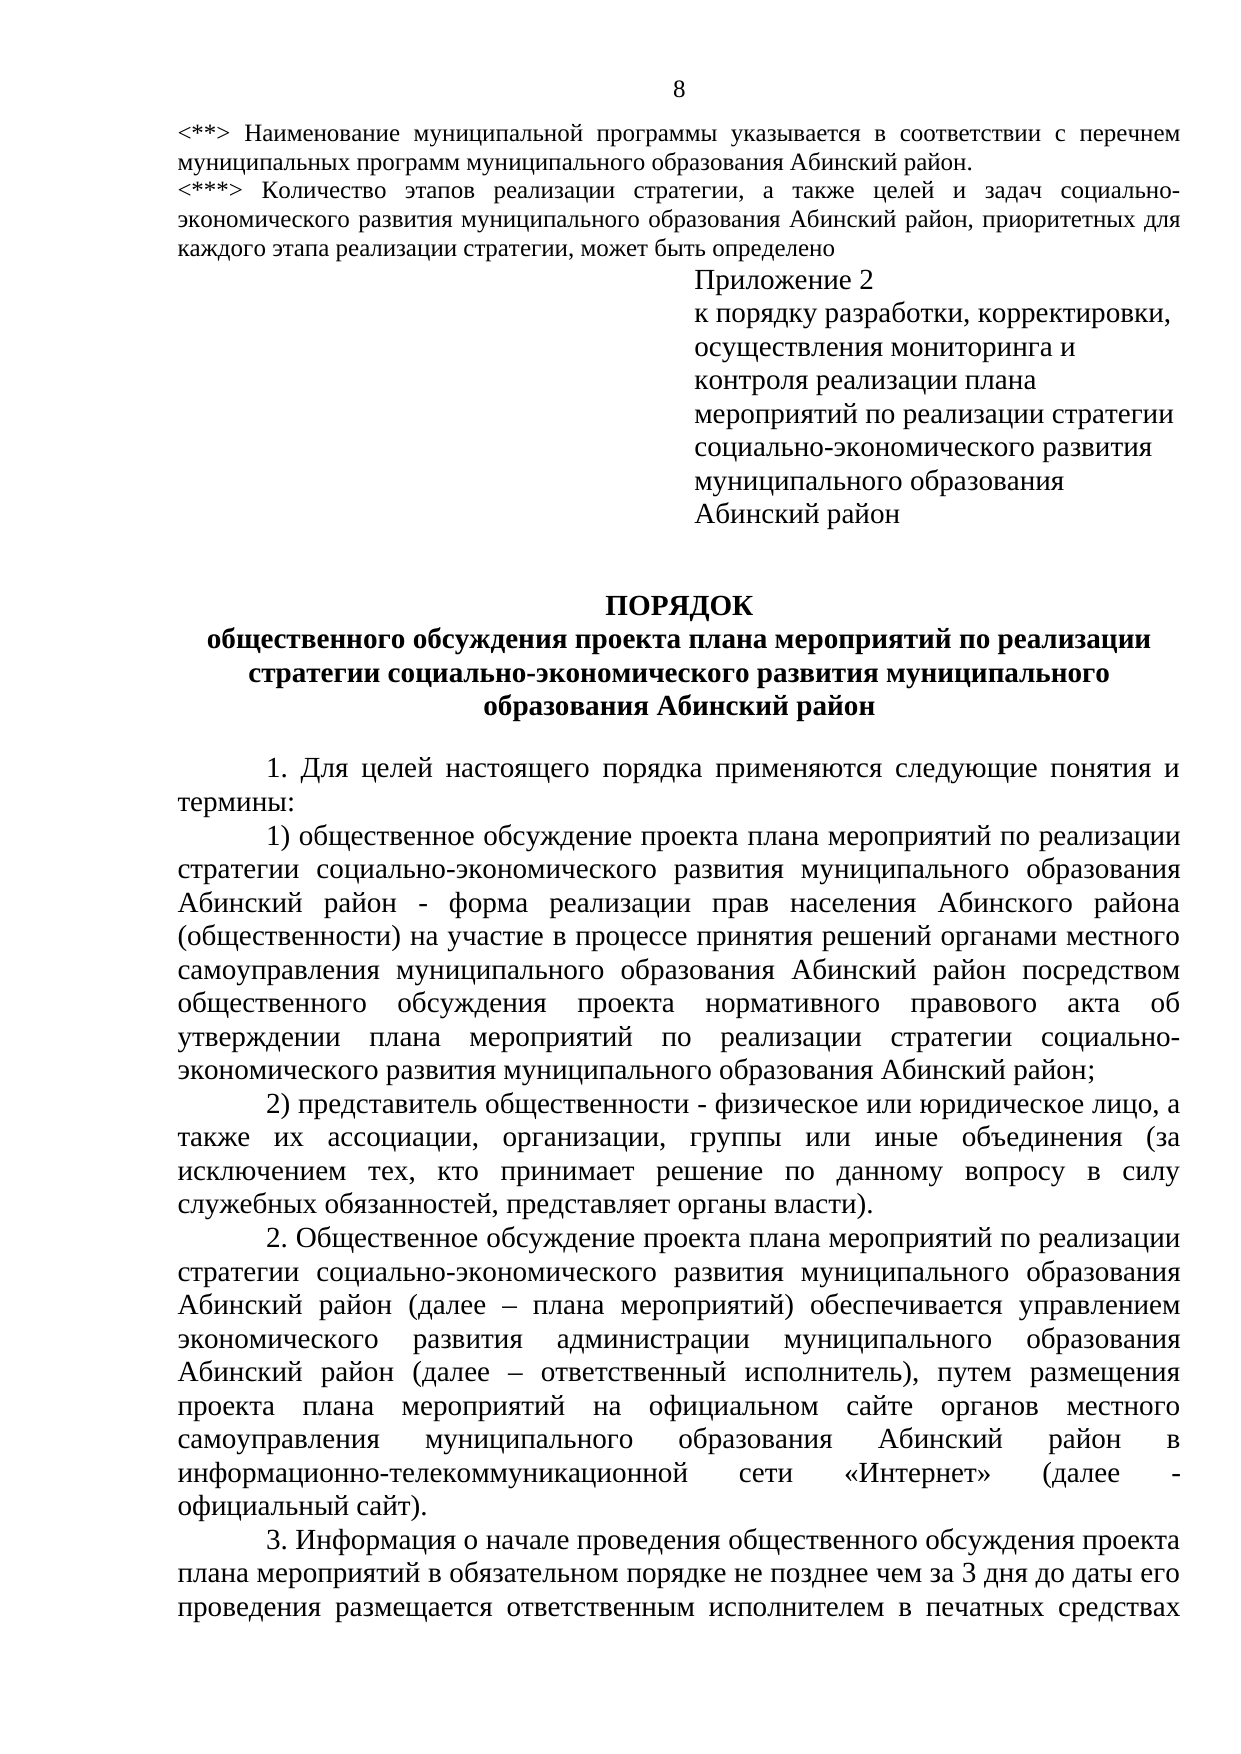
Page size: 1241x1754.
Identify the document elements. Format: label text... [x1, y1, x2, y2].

text 2) представитель общественности - физическое или юридическое лицо, а также их ассоциации, организации, группы или иные объединения (за исключением тех, кто принимает решение по данному вопросу в силу служебных обязанностей, представляет органы власти). [177, 1086, 1181, 1220]
text Приложение 2 [694, 262, 1181, 295]
text общественного обсуждения проекта плана мероприятий по реализации стратегии социально-экономического развития муниципального образования Абинский район [177, 621, 1181, 722]
text к порядку разработки, корректировки, осуществления мониторинга и контроля реализации плана мероприятий по реализации стратегии социально-экономического развития муниципального образования Абинский район [694, 295, 1181, 530]
text 2. Общественное обсуждение проекта плана мероприятий по реализации стратегии социально-экономического развития муниципального образования Абинский район (далее – плана мероприятий) обеспечивается управлением экономического развития администрации муниципального образования Абинский район (далее – ответственный исполнитель), путем размещения проекта плана мероприятий на официальном сайте органов местного самоуправления муниципального образования Абинский район в информационно-телекоммуникационной сети «Интернет» (далее - официальный сайт). [177, 1220, 1181, 1522]
text 1. Для целей настоящего порядка применяются следующие понятия и термины: [177, 751, 1181, 818]
text <***> Количество этапов реализации стратегии, а также целей и задач социально-экономического развития муниципального образования Абинский район, приоритетных для каждого этапа реализации стратегии, может быть определено [177, 176, 1181, 262]
text <**> Наименование муниципальной программы указывается в соответствии с перечнем муниципальных программ муниципального образования Абинский район. [177, 118, 1181, 176]
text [177, 1522, 1181, 1623]
text ПОРЯДОК [177, 588, 1181, 621]
text 1) общественное обсуждение проекта плана мероприятий по реализации стратегии социально-экономического развития муниципального образования Абинский район - форма реализации прав населения Абинского района (общественности) на участие в процессе принятия решений органами местного самоуправления муниципального образования Абинский район посредством общественного обсуждения проекта нормативного правового акта об утверждении плана мероприятий по реализации стратегии социально-экономического развития муниципального образования Абинский район; [177, 818, 1181, 1086]
